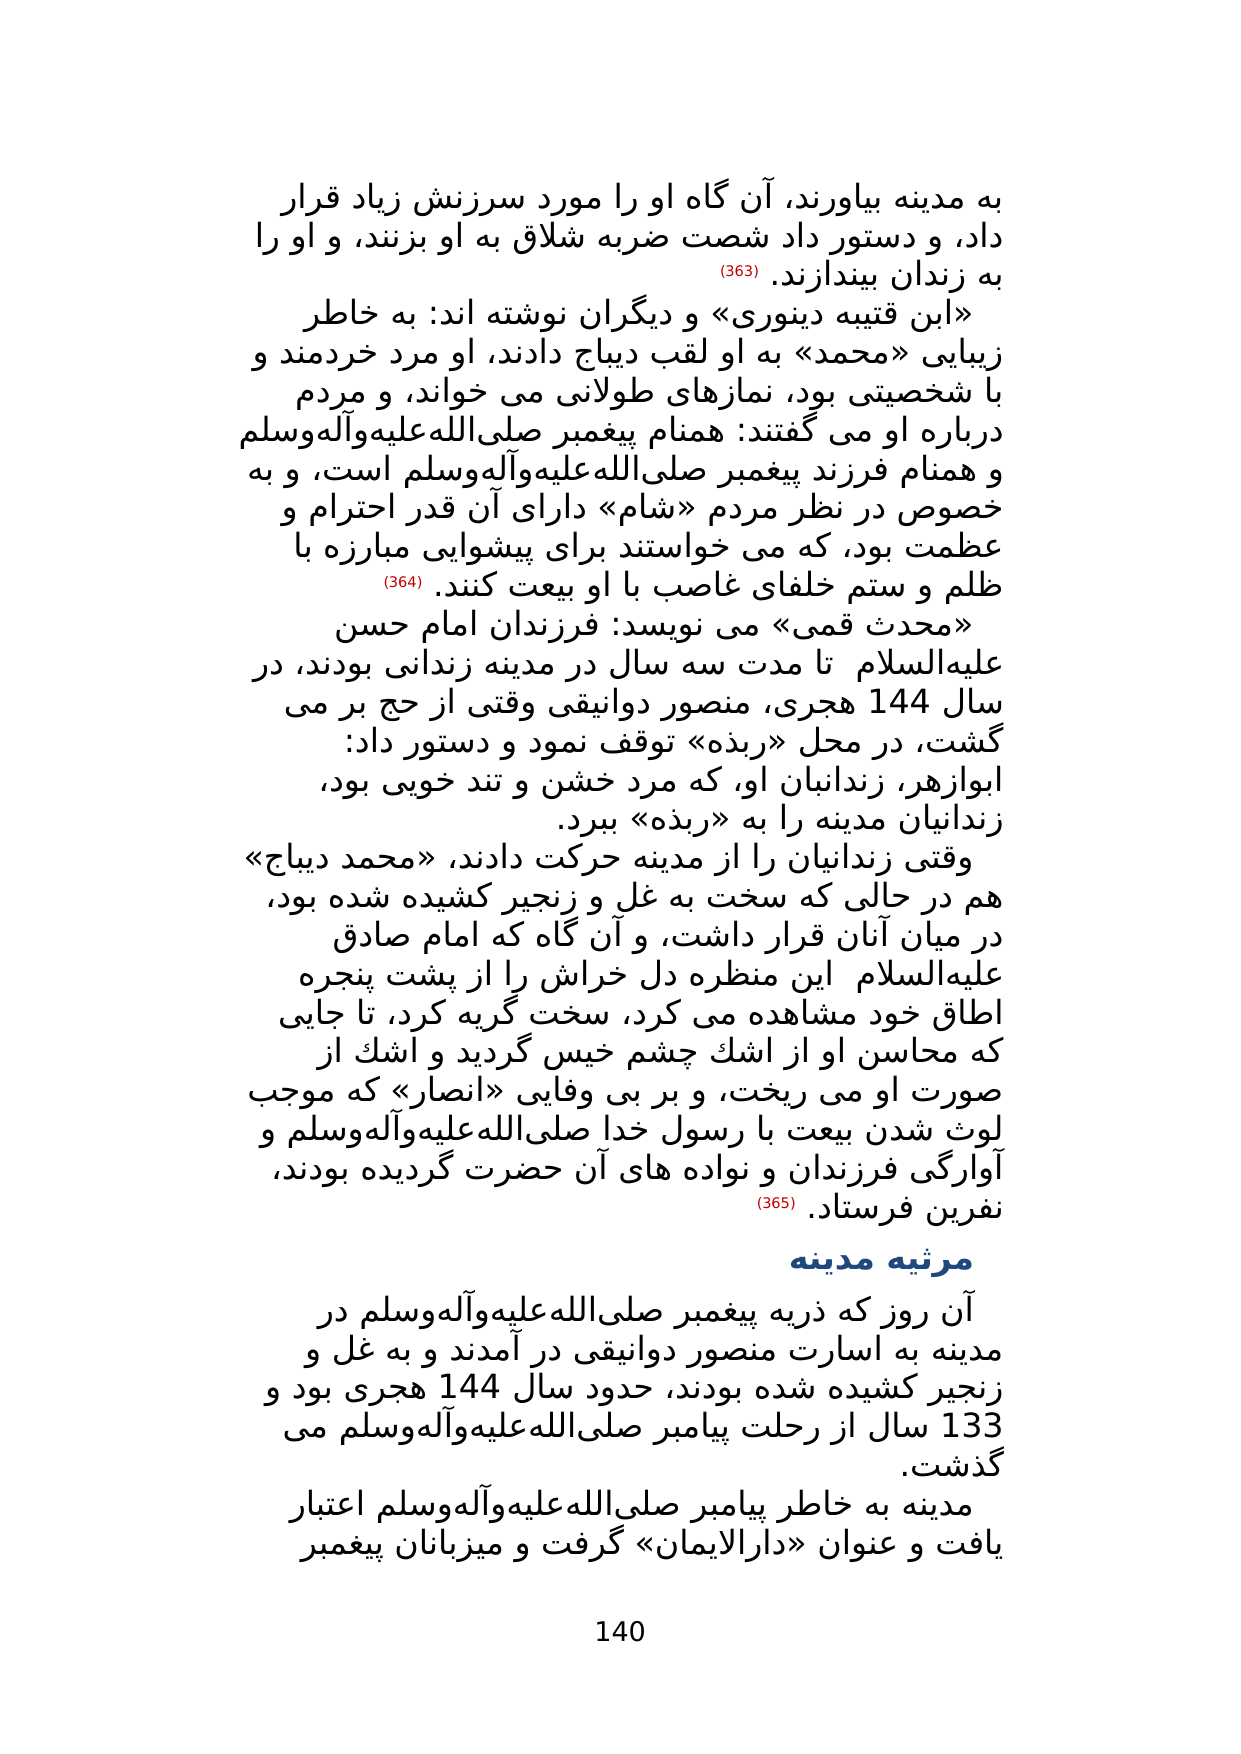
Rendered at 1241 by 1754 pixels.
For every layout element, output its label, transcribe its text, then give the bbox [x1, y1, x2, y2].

text «ابن قتيبه دينورى» و ديگران نوشته اند: به خاطر زيبايى «محمد» به او لقب ديباج دادند، او مرد خردمند و با شخصيتى بود، نمازهاى طولانى مى خواند، و مردم درباره او مى گفتند: همنام پيغمبر صلى‌الله‌عليه‌وآله‌وسلم و همنام فرزند پيغمبر صلى‌الله‌عليه‌وآله‌وسلم است، و به خصوص در نظر مردم «شام» داراى آن قدر احترام و عظمت بود، كه مى خواستند براى پيشوايى مبارزه با ظلم و ستم خلفاى غاصب با او بيعت كنند. (364) [236, 294, 1004, 604]
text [236, 177, 1004, 294]
text آن روز كه ذريه پيغمبر صلى‌الله‌عليه‌وآله‌وسلم در مدينه به اسارت منصور دوانيقى در آمدند و به غل و زنجير كشيده شده بودند، حدود سال 144 هجرى بود و 133 سال از رحلت پيامبر صلى‌الله‌عليه‌وآله‌وسلم مى گذشت. [236, 1290, 1004, 1484]
subtitle مرثيه مدينه [236, 1239, 1004, 1278]
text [236, 1484, 1004, 1562]
text وقتى زندانيان را از مدينه حركت دادند، «محمد ديباج» هم در حالى كه سخت به غل و زنجير كشيده شده بود، در ميان آنان قرار داشت، و آن گاه كه امام صادق عليه‌السلام اين منظره دل خراش را از پشت پنجره اطاق خود مشاهده مى كرد، سخت گريه كرد، تا جايى كه محاسن او از اشك چشم خيس گرديد و اشك از صورت او مى ريخت، و بر بى وفايى «انصار» كه موجب لوث شدن بيعت با رسول خدا صلى‌الله‌عليه‌وآله‌وسلم و آوارگى فرزندان و نواده هاى آن حضرت گرديده بودند، نفرين فرستاد. (365) [236, 838, 1004, 1226]
text «محدث قمى» مى نويسد: فرزندان امام حسن عليه‌السلام تا مدت سه سال در مدينه زندانى بودند، در سال 144 هجرى، منصور دوانيقى وقتى از حج بر مى گشت، در محل «ربذه» توقف نمود و دستور داد: ابوازهر، زندانبان او، كه مرد خشن و تند خويى بود، زندانيان مدينه را به «ربذه» ببرد. [236, 604, 1004, 838]
